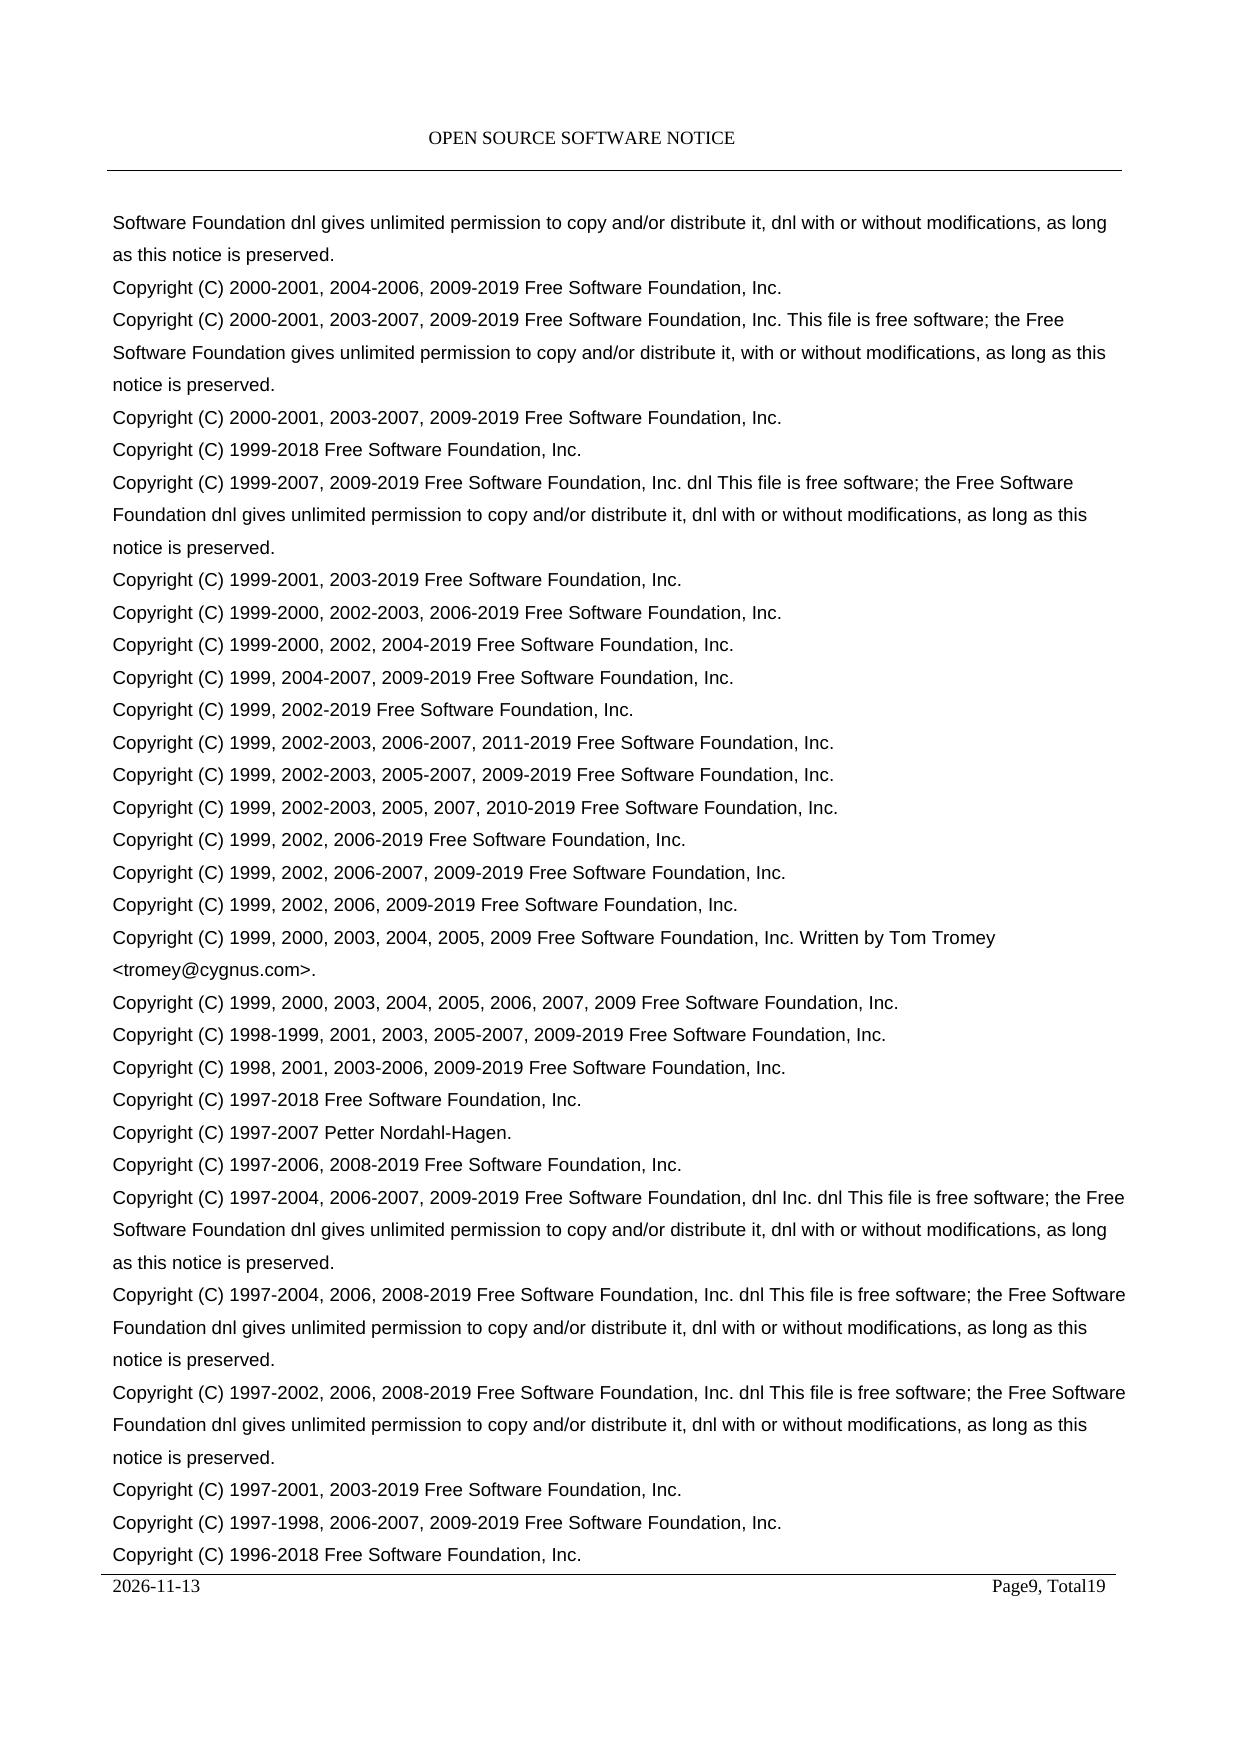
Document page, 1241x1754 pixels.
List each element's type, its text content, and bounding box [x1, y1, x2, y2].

text Copyright (C) 1997-2006, 2008-2019 Free Software Foundation, Inc. [112, 1149, 1128, 1181]
text Copyright (C) 1997-2002, 2006, 2008-2019 Free Software Foundation, Inc. dnl This file is free software; the Free Software Foundation dnl gives unlimited permission to copy and/or distribute it, dnl with or without modifications, as long as this notice is preserved. [112, 1376, 1128, 1474]
text Copyright (C) 1999, 2002, 2006, 2009-2019 Free Software Foundation, Inc. [112, 889, 1128, 921]
text Copyright (C) 1997-2007 Petter Nordahl-Hagen. [112, 1116, 1128, 1149]
text Copyright (C) 1999, 2000, 2003, 2004, 2005, 2009 Free Software Foundation, Inc. Written by Tom Tromey <tromey@cygnus.com>. [112, 921, 1128, 986]
text Copyright (C) 1999-2018 Free Software Foundation, Inc. [112, 434, 1128, 466]
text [112, 206, 1128, 271]
text Copyright (C) 1997-2004, 2006-2007, 2009-2019 Free Software Foundation, dnl Inc. dnl This file is free software; the Free Software Foundation dnl gives unlimited permission to copy and/or distribute it, dnl with or without modifications, as long as this notice is preserved. [112, 1181, 1128, 1279]
text Copyright (C) 1997-2004, 2006, 2008-2019 Free Software Foundation, Inc. dnl This file is free software; the Free Software Foundation dnl gives unlimited permission to copy and/or distribute it, dnl with or without modifications, as long as this notice is preserved. [112, 1279, 1128, 1376]
text Copyright (C) 1999, 2002-2003, 2006-2007, 2011-2019 Free Software Foundation, Inc. [112, 726, 1128, 759]
text Copyright (C) 1998, 2001, 2003-2006, 2009-2019 Free Software Foundation, Inc. [112, 1051, 1128, 1084]
text Copyright (C) 1999, 2002-2003, 2005-2007, 2009-2019 Free Software Foundation, Inc. [112, 759, 1128, 791]
text Copyright (C) 1997-2001, 2003-2019 Free Software Foundation, Inc. [112, 1474, 1128, 1506]
text Copyright (C) 2000-2001, 2003-2007, 2009-2019 Free Software Foundation, Inc. [112, 401, 1128, 434]
text Copyright (C) 1999-2000, 2002-2003, 2006-2019 Free Software Foundation, Inc. [112, 596, 1128, 629]
text Copyright (C) 1999-2001, 2003-2019 Free Software Foundation, Inc. [112, 564, 1128, 596]
text Copyright (C) 1998-1999, 2001, 2003, 2005-2007, 2009-2019 Free Software Foundation, Inc. [112, 1019, 1128, 1051]
text Copyright (C) 1999-2007, 2009-2019 Free Software Foundation, Inc. dnl This file is free software; the Free Software Foundation dnl gives unlimited permission to copy and/or distribute it, dnl with or without modifications, as long as this notice is preserved. [112, 466, 1128, 564]
text Copyright (C) 1996-2018 Free Software Foundation, Inc. [112, 1539, 1128, 1571]
text Copyright (C) 1999, 2002, 2006-2007, 2009-2019 Free Software Foundation, Inc. [112, 856, 1128, 889]
text Copyright (C) 1999, 2004-2007, 2009-2019 Free Software Foundation, Inc. [112, 661, 1128, 694]
text Copyright (C) 1999, 2002-2019 Free Software Foundation, Inc. [112, 694, 1128, 726]
text Copyright (C) 2000-2001, 2003-2007, 2009-2019 Free Software Foundation, Inc. This file is free software; the Free Software Foundation gives unlimited permission to copy and/or distribute it, with or without modifications, as long as this notice is preserved. [112, 304, 1128, 401]
text Copyright (C) 1999-2000, 2002, 2004-2019 Free Software Foundation, Inc. [112, 629, 1128, 661]
text Copyright (C) 1997-1998, 2006-2007, 2009-2019 Free Software Foundation, Inc. [112, 1506, 1128, 1539]
text Copyright (C) 2000-2001, 2004-2006, 2009-2019 Free Software Foundation, Inc. [112, 271, 1128, 304]
text Copyright (C) 1999, 2000, 2003, 2004, 2005, 2006, 2007, 2009 Free Software Foundation, Inc. [112, 986, 1128, 1019]
text Copyright (C) 1997-2018 Free Software Foundation, Inc. [112, 1084, 1128, 1116]
text Copyright (C) 1999, 2002, 2006-2019 Free Software Foundation, Inc. [112, 824, 1128, 856]
text Copyright (C) 1999, 2002-2003, 2005, 2007, 2010-2019 Free Software Foundation, Inc. [112, 791, 1128, 824]
